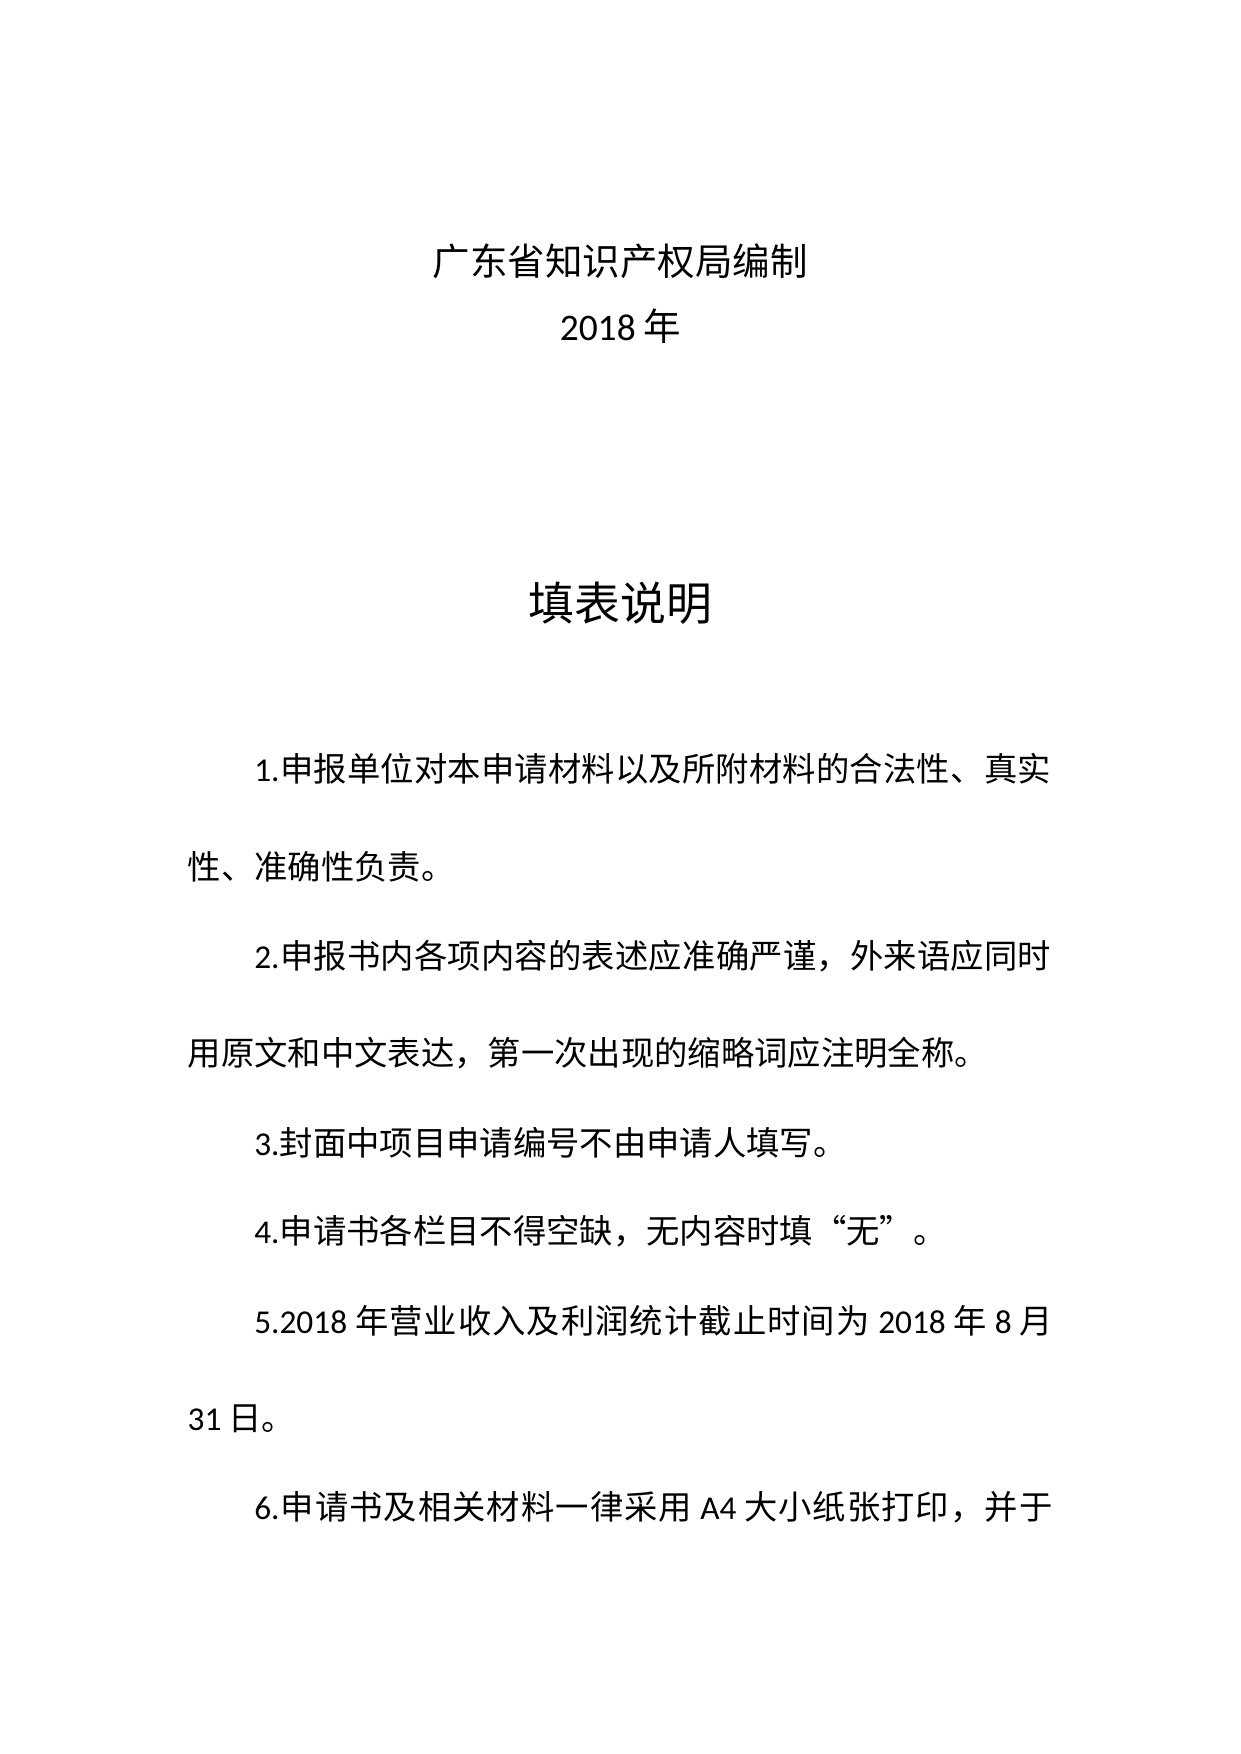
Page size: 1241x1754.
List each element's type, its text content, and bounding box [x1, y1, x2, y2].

text 2.申报书内各项内容的表述应准确严谨，外来语应同时用原文和中文表达，第一次出现的缩略词应注明全称。 [187, 921, 1053, 1084]
text 2018年 [187, 292, 1053, 357]
text 1.申报单位对本申请材料以及所附材料的合法性、真实性、准确性负责。 [187, 735, 1053, 897]
text 填表说明 [187, 552, 1053, 649]
text 5.2018年营业收入及利润统计截止时间为2018年8月31日。 [187, 1286, 1053, 1448]
text 4.申请书各栏目不得空缺，无内容时填“无”。 [187, 1197, 1053, 1262]
text 3.封面中项目申请编号不由申请人填写。 [187, 1108, 1053, 1173]
text 广东省知识产权局编制 [187, 227, 1053, 292]
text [187, 1473, 1053, 1538]
